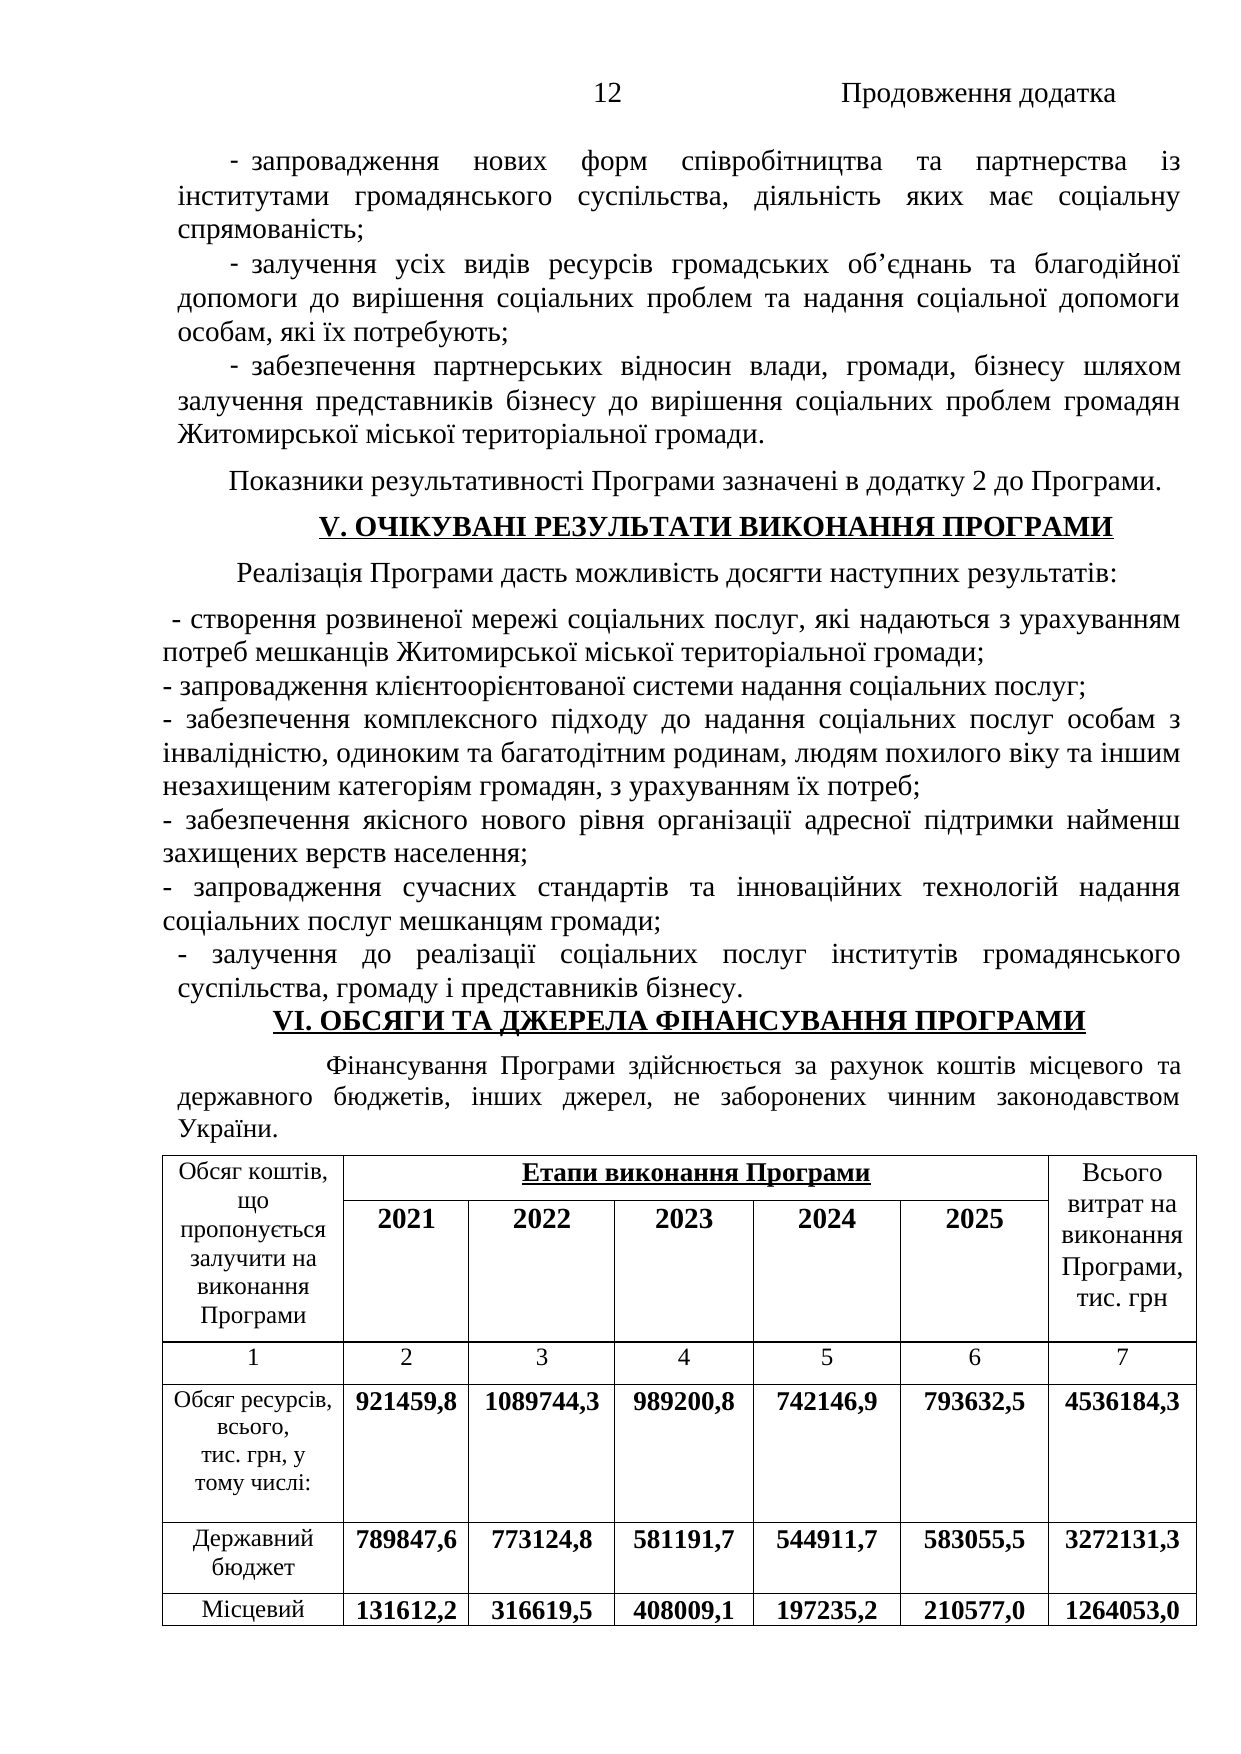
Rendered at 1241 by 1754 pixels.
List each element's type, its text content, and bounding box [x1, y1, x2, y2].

table_cell 2021 [344, 1201, 468, 1341]
text Реалізація Програми дасть можливість досягти наступних результатів: [177, 555, 1181, 588]
table_cell 544911,7 [754, 1523, 900, 1593]
table_cell 5 [754, 1343, 900, 1384]
table_cell Державний бюджет [163, 1523, 343, 1593]
table_cell 989200,8 [615, 1385, 753, 1522]
text Фінансування Програми здійснюється за рахунок коштів місцевого та державного бюджетів, інших джерел, не заборонених чинним законодавством України. [177, 1049, 1181, 1143]
list - запровадження сучасних стандартів та інноваційних технологій надання соціальних послуг мешканцям громади; [162, 869, 1181, 936]
table_cell 789847,6 [344, 1523, 468, 1593]
list запровадження нових форм співробітництва та партнерства із інститутами громадянського суспільства, діяльність яких має соціальну спрямованість; [177, 142, 1181, 245]
table_cell 2023 [615, 1201, 753, 1341]
list - створення розвиненої мережі соціальних послуг, які надаються з урахуванням потреб мешканців Житомирської міської територіальної громади; [162, 601, 1181, 668]
table_cell 1 [163, 1343, 343, 1384]
table_cell 131612,2 [344, 1594, 468, 1625]
table_cell 3 [469, 1343, 614, 1384]
table_cell 4 [615, 1343, 753, 1384]
table_cell 408009,1 [615, 1594, 753, 1625]
text V. ОЧІКУВАНІ РЕЗУЛЬТАТИ ВИКОНАННЯ ПРОГРАМИ [177, 509, 1181, 542]
text VI. ОБСЯГИ ТА ДЖЕРЕЛА ФІНАНСУВАННЯ ПРОГРАМИ [177, 1003, 1181, 1037]
text Показники результативності Програми зазначені в додатку 2 до Програми. [177, 463, 1181, 496]
table_cell 6 [901, 1343, 1048, 1384]
list залучення усіх видів ресурсів громадських об’єднань та благодійної допомоги до вирішення соціальних проблем та надання соціальної допомоги особам, які їх потребують; [177, 245, 1181, 347]
table_cell 742146,9 [754, 1385, 900, 1522]
table_cell 1264053,0 [1049, 1594, 1196, 1625]
table_cell 2024 [754, 1201, 900, 1341]
table_cell 793632,5 [901, 1385, 1048, 1522]
list забезпечення партнерських відносин влади, громади, бізнесу шляхом залучення представників бізнесу до вирішення соціальних проблем громадян Житомирської міської територіальної громади. [177, 347, 1181, 450]
table_header Обсяг коштів, що пропонується залучити на виконання Програми [163, 1156, 343, 1341]
table_cell 7 [1049, 1343, 1196, 1384]
table_cell 197235,2 [754, 1594, 900, 1625]
table_cell 773124,8 [469, 1523, 614, 1593]
table_cell 2022 [469, 1201, 614, 1341]
table_cell 1089744,3 [469, 1385, 614, 1522]
table_cell 583055,5 [901, 1523, 1048, 1593]
table_cell 2025 [901, 1201, 1048, 1341]
table_cell 921459,8 [344, 1385, 468, 1522]
table_cell Місцевий бюджет [163, 1594, 343, 1625]
table_cell 581191,7 [615, 1523, 753, 1593]
table_cell 210577,0 [901, 1594, 1048, 1625]
table_cell Обсяг ресурсів, всього, тис. грн, у тому числі: [163, 1385, 343, 1522]
table_header Етапи виконання Програми [344, 1156, 1048, 1200]
table_cell 316619,5 [469, 1594, 614, 1625]
list - забезпечення комплексного підходу до надання соціальних послуг особам з інвалідністю, одиноким та багатодітним родинам, людям похилого віку та іншим незахищеним категоріям громадян, з урахуванням їх потреб; [162, 701, 1181, 802]
table_cell 2 [344, 1343, 468, 1384]
table_cell 4536184,3 [1049, 1385, 1196, 1522]
list - запровадження клієнтоорієнтованої системи надання соціальних послуг; [162, 668, 1181, 701]
table_header Всього витрат на виконання Програми, тис. грн [1049, 1156, 1196, 1341]
table_cell 3272131,3 [1049, 1523, 1196, 1593]
list - забезпечення якісного нового рівня організації адресної підтримки найменш захищених верств населення; [162, 802, 1181, 869]
text - залучення до реалізації соціальних послуг інститутів громадянського суспільства, громаду і представників бізнесу. [177, 936, 1181, 1003]
